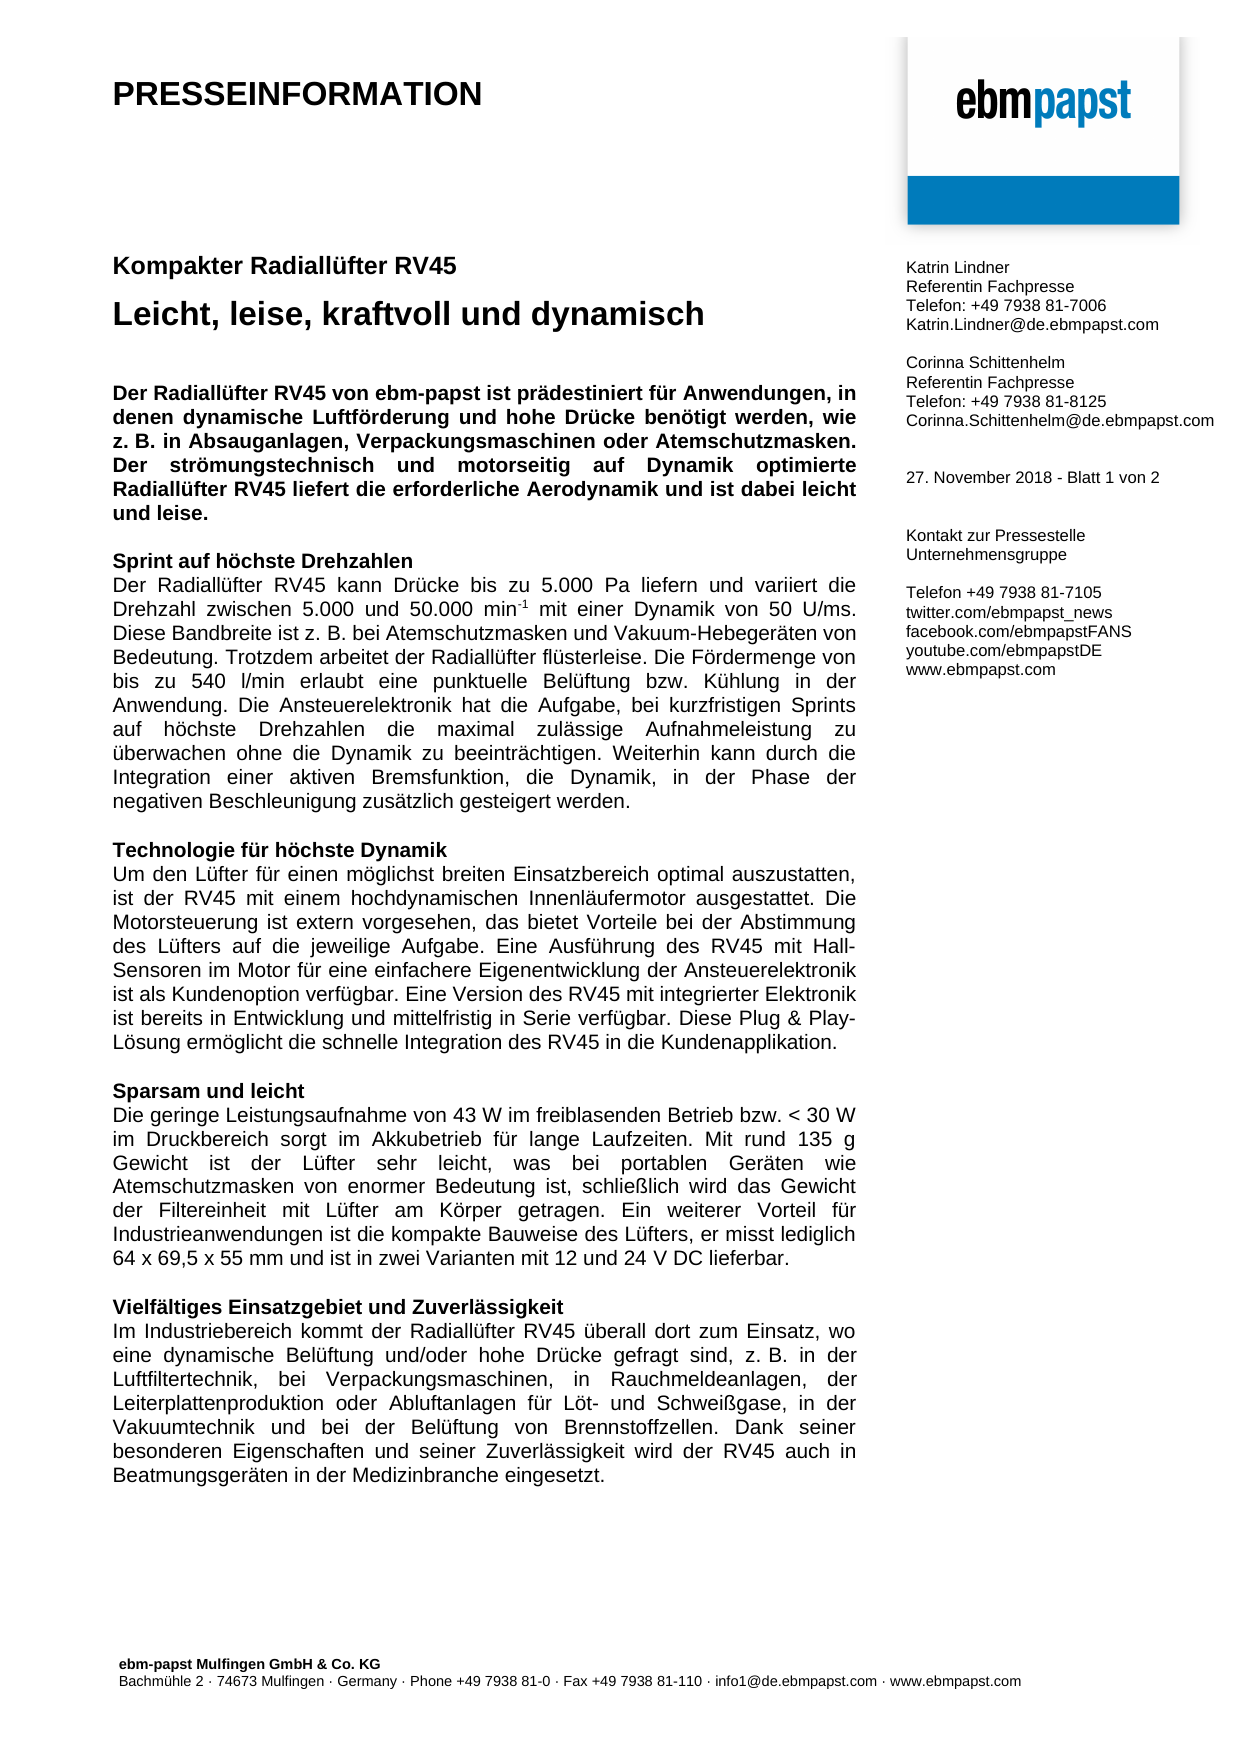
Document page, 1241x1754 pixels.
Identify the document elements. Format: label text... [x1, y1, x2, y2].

subtitle Vielfältiges Einsatzgebiet und Zuverlässigkeit [112, 1295, 857, 1319]
subtitle Sprint auf höchste Drehzahlen [112, 549, 857, 573]
subtitle Der Radiallüfter RV45 kann Drücke bis zu 5.000 Pa liefern und variiert die Drehzahl zwischen 5.000 und 50.000 min-1 mit einer Dynamik von 50 U/ms. Diese Bandbreite ist z. B. bei Atemschutzmasken und Vakuum-Hebegeräten von Bedeutung. Trotzdem arbeitet der Radiallüfter flüsterleise. Die Fördermenge von bis zu 540 l/min erlaubt eine punktuelle Belüftung bzw. Kühlung in der Anwendung. Die Ansteuerelektronik hat die Aufgabe, bei kurzfristigen Sprints auf höchste Drehzahlen die maximal zulässige Aufnahmeleistung zu überwachen ohne die Dynamik zu beeinträchtigen. Weiterhin kann durch die Integration einer aktiven Bremsfunktion, die Dynamik, in der Phase der negativen Beschleunigung zusätzlich gesteigert werden. [112, 573, 857, 813]
subtitle Die geringe Leistungsaufnahme von 43 W im freiblasenden Betrieb bzw. < 30 W im Druckbereich sorgt im Akkubetrieb für lange Laufzeiten. Mit rund 135 g Gewicht ist der Lüfter sehr leicht, was bei portablen Geräten wie Atemschutzmasken von enormer Bedeutung ist, schließlich wird das Gewicht der Filtereinheit mit Lüfter am Körper getragen. Ein weiterer Vorteil für Industrieanwendungen ist die kompakte Bauweise des Lüfters, er misst lediglich 64 x 69,5 x 55 mm und ist in zwei Varianten mit 12 und 24 V DC lieferbar. [112, 1102, 857, 1270]
subtitle Technologie für höchste Dynamik [112, 838, 857, 862]
subtitle Sparsam und leicht [112, 1078, 857, 1102]
text Im Industriebereich kommt der Radiallüfter RV45 überall dort zum Einsatz, wo eine dynamische Belüftung und/oder hohe Drücke gefragt sind, z. B. in der Luftfiltertechnik, bei Verpackungsmaschinen, in Rauchmeldeanlagen, der Leiterplattenproduktion oder Abluftanlagen für Löt- und Schweißgase, in der Vakuumtechnik und bei der Belüftung von Brennstoffzellen. Dank seiner besonderen Eigenschaften und seiner Zuverlässigkeit wird der RV45 auch in Beatmungsgeräten in der Medizinbranche eingesetzt. [112, 1319, 857, 1487]
text Um den Lüfter für einen möglichst breiten Einsatzbereich optimal auszustatten, ist der RV45 mit einem hochdynamischen Innenläufermotor ausgestattet. Die Motorsteuerung ist extern vorgesehen, das bietet Vorteile bei der Abstimmung des Lüfters auf die jeweilige Aufgabe. Eine Ausführung des RV45 mit Hall-Sensoren im Motor für eine einfachere Eigenentwicklung der Ansteuerelektronik ist als Kundenoption verfügbar. Eine Version des RV45 mit integrierter Elektronik ist bereits in Entwicklung und mittelfristig in Serie verfügbar. Diese Plug & Play-Lösung ermöglicht die schnelle Integration des RV45 in die Kundenapplikation. [112, 862, 857, 1053]
text Der Radiallüfter RV45 von ebm-papst ist prädestiniert für Anwendungen, in denen dynamische Luftförderung und hohe Drücke benötigt werden, wie z. B. in Absauganlagen, Verpackungsmaschinen oder Atemschutzmasken. Der strömungstechnisch und motorseitig auf Dynamik optimierte Radiallüfter RV45 liefert die erforderliche Aerodynamik und ist dabei leicht und leise. [112, 381, 857, 524]
